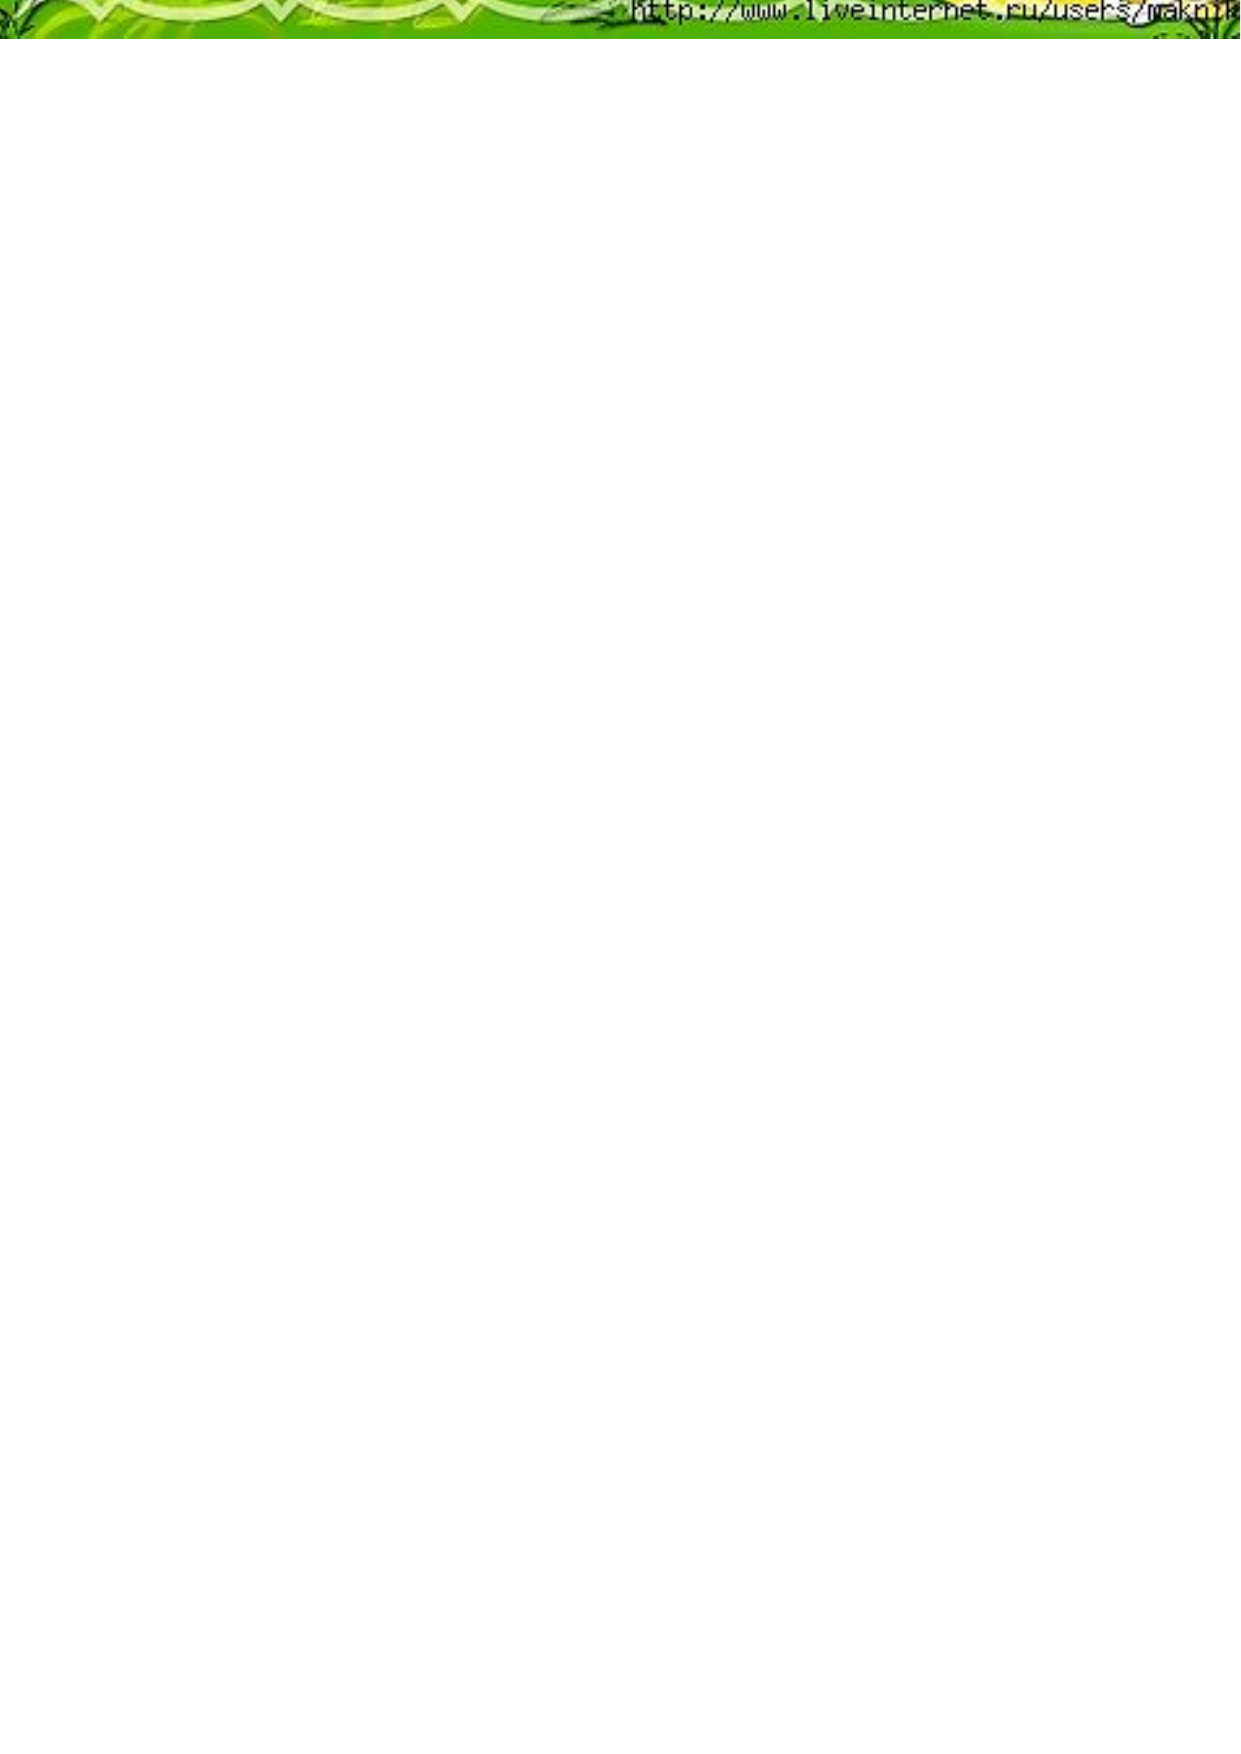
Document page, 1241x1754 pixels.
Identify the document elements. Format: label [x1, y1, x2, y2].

picture [0, 0, 1241, 39]
